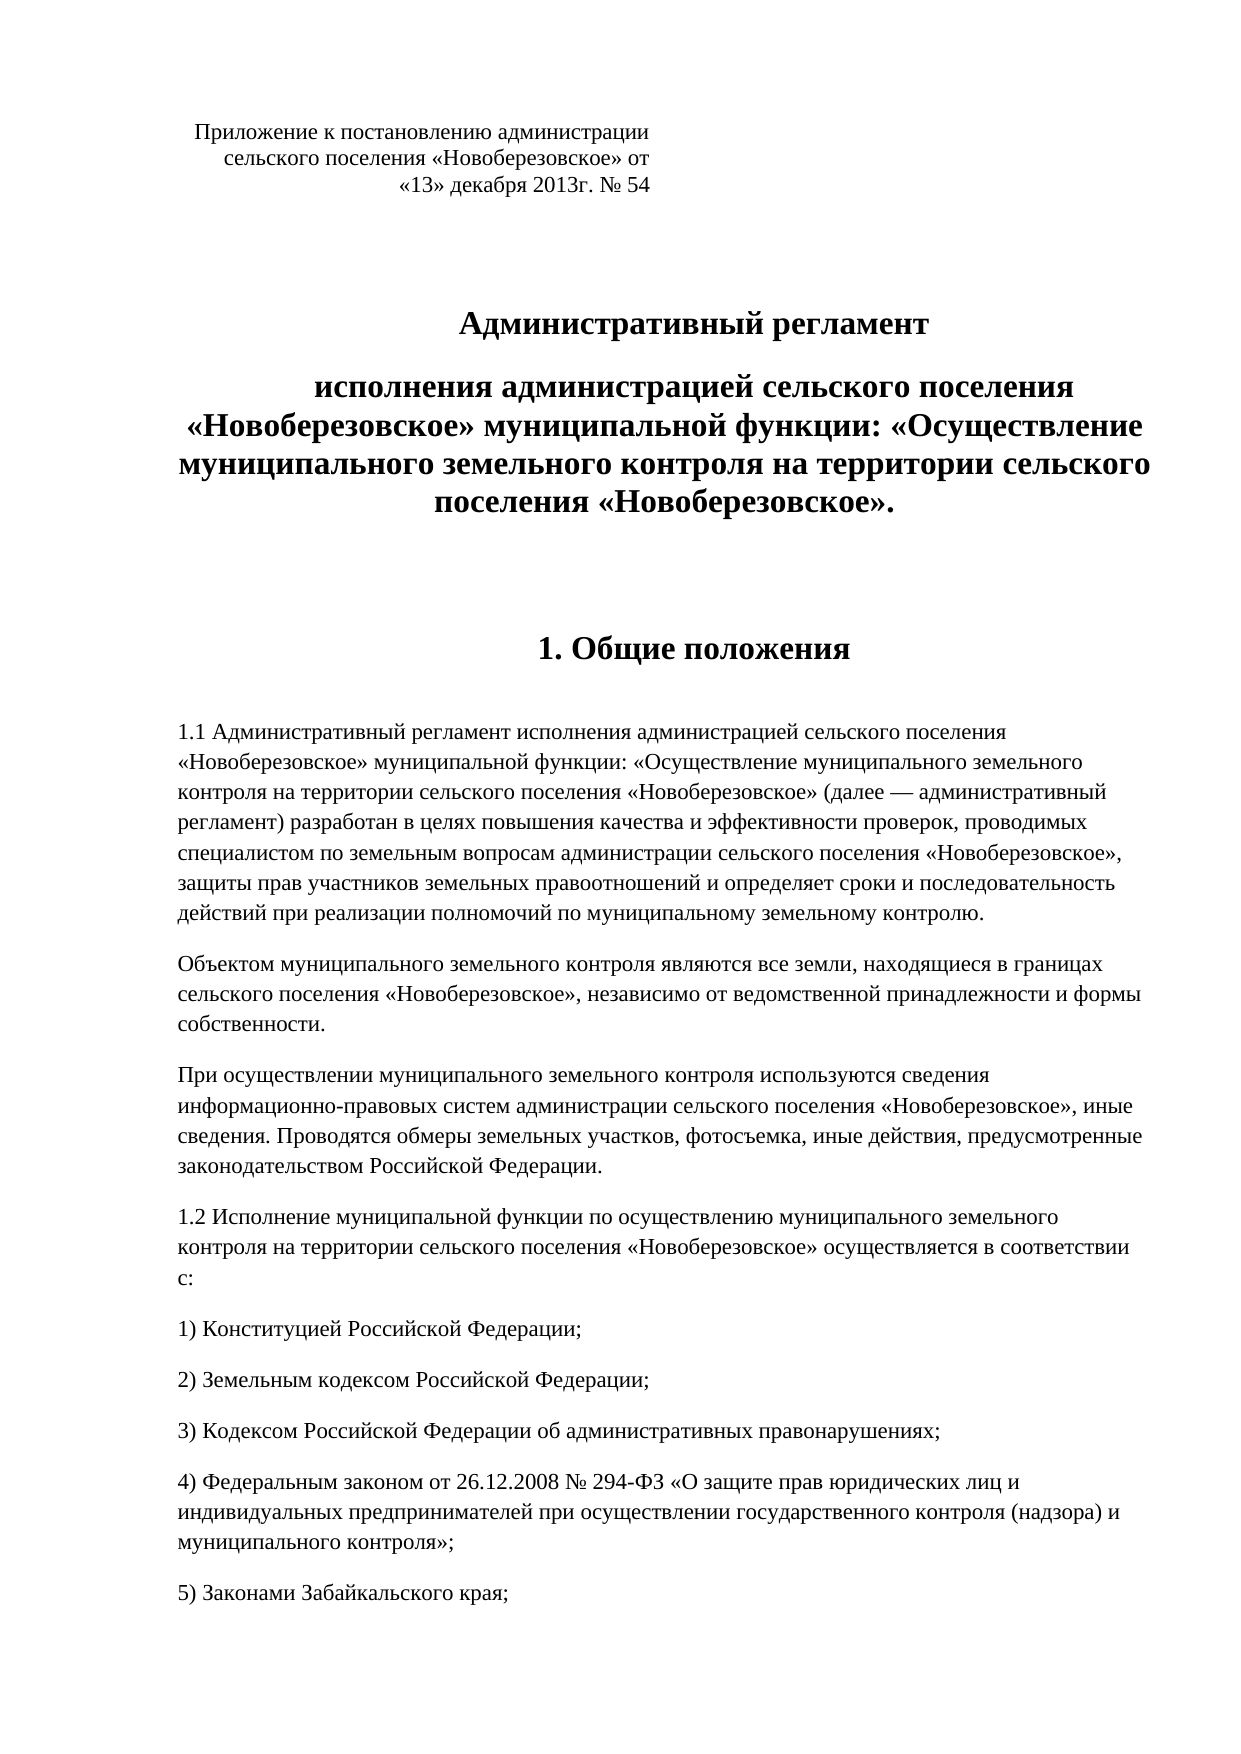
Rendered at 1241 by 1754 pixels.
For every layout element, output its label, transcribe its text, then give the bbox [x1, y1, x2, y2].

text 1) Конституцией Российской Федерации; [177, 1315, 1152, 1341]
text 5) Законами Забайкальского края; [177, 1579, 1152, 1606]
text 4) Федеральным законом от 26.12.2008 № 294-ФЗ «О защите прав юридических лиц и индивидуальных предпринимателей при осуществлении государственного контроля (надзора) и муниципального контроля»; [177, 1468, 1152, 1554]
text При осуществлении муниципального земельного контроля используются сведения информационно-правовых систем администрации сельского поселения «Новоберезовское», иные сведения. Проводятся обмеры земельных участков, фотосъемка, иные действия, предусмотренные законодательством Российской Федерации. [177, 1062, 1152, 1178]
text 3) Кодексом Российской Федерации об административных правонарушениях; [177, 1417, 1152, 1443]
text Приложение к постановлению администрации сельского поселения «Новоберезовское» от «13» декабря 2013г. № 54 [177, 118, 650, 197]
text Объектом муниципального земельного контроля являются все земли, находящиеся в границах сельского поселения «Новоберезовское», независимо от ведомственной принадлежности и формы собственности. [177, 950, 1152, 1037]
text 1.2 Исполнение муниципальной функции по осуществлению муниципального земельного контроля на территории сельского поселения «Новоберезовское» осуществляется в соответствии с: [177, 1203, 1152, 1290]
title Административный регламент [177, 303, 1152, 342]
title исполнения администрацией сельского поселения «Новоберезовское» муниципальной функции: «Осуществление муниципального земельного контроля на территории сельского поселения «Новоберезовское». [177, 367, 1152, 520]
subtitle 1. Общие положения [177, 628, 1152, 667]
text 2) Земельным кодексом Российской Федерации; [177, 1366, 1152, 1392]
text 1.1 Административный регламент исполнения администрацией сельского поселения «Новоберезовское» муниципальной функции: «Осуществление муниципального земельного контроля на территории сельского поселения «Новоберезовское» (далее — административный регламент) разработан в целях повышения качества и эффективности проверок, проводимых специалистом по земельным вопросам администрации сельского поселения «Новоберезовское», защиты прав участников земельных правоотношений и определяет сроки и последовательность действий при реализации полномочий по муниципальному земельному контролю. [177, 718, 1152, 925]
